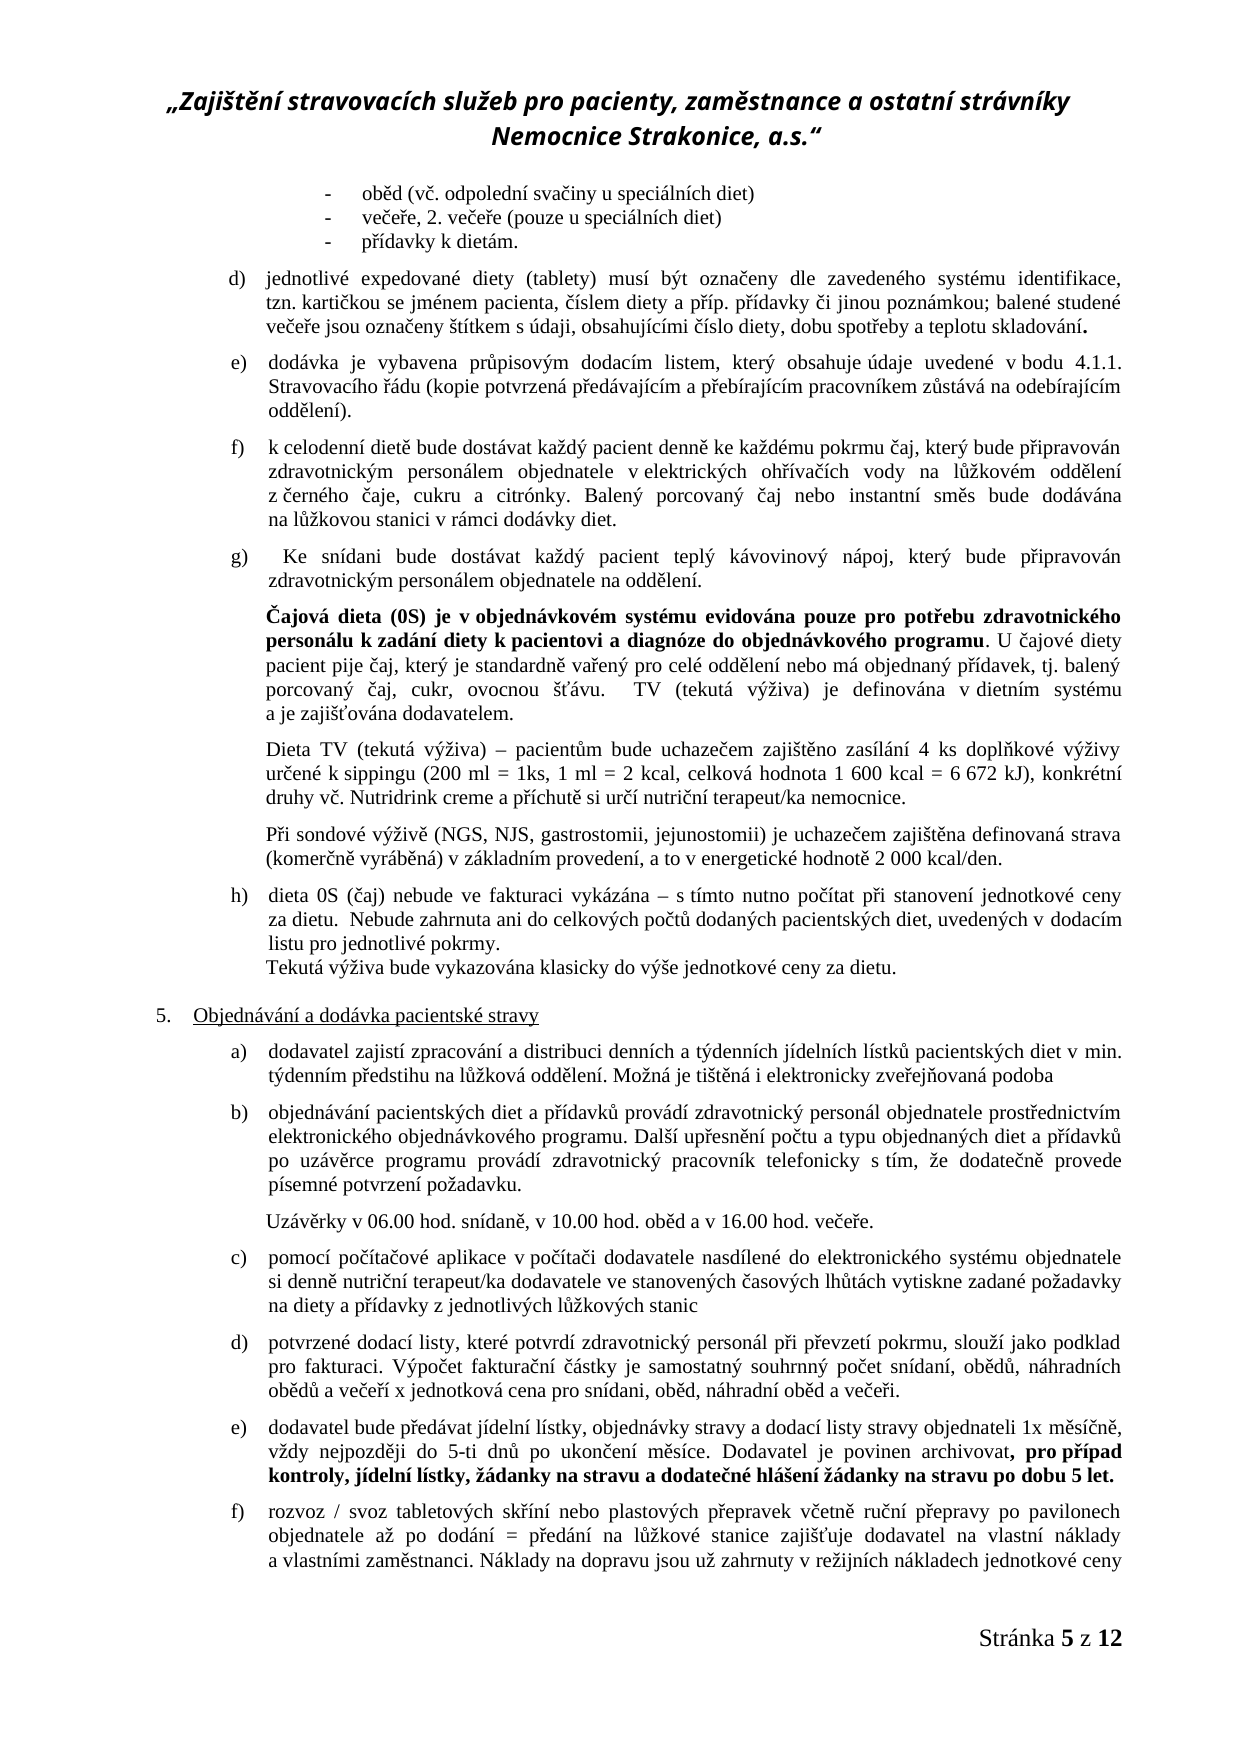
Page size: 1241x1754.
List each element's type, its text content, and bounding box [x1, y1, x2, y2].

list k celodenní dietě bude dostávat každý pacient denně ke každému pokrmu čaj, který bude připravován zdravotnickým personálem objednatele v elektrických ohřívačích vody na lůžkovém oddělení z černého čaje, cukru a citrónky. Balený porcovaný čaj nebo instantní směs bude dodávána na lůžkovou stanici v rámci dodávky diet. [231, 435, 1122, 531]
text Dieta TV (tekutá výživa) – pacientům bude uchazečem zajištěno zasílání 4 ks doplňkové výživy určené k sippingu (200 ml = 1ks, 1 ml = 2 kcal, celková hodnota 1 600 kcal = 6 672 kJ), konkrétní druhy vč. Nutridrink creme a příchutě si určí nutriční terapeut/ka nemocnice. [266, 737, 1122, 809]
list dodavatel zajistí zpracování a distribuci denních a týdenních jídelních lístků pacientských diet v min. týdenním předstihu na lůžková oddělení. Možná je tištěná i elektronicky zveřejňovaná podoba [231, 1039, 1122, 1087]
text Při sondové výživě (NGS, NJS, gastrostomii, jejunostomii) je uchazečem zajištěna definovaná strava (komerčně vyráběná) v základním provedení, a to v energetické hodnotě 2 000 kcal/den. [266, 822, 1122, 870]
text Čajová dieta (0S) je v objednávkovém systému evidována pouze pro potřebu zdravotnického personálu k zadání diety k pacientovi a diagnóze do objednávkového programu. U čajové diety pacient pije čaj, který je standardně vařený pro celé oddělení nebo má objednaný přídavek, tj. balený porcovaný čaj, cukr, ovocnou šťávu. TV (tekutá výživa) je definována v dietním systému a je zajišťována dodavatelem. [266, 604, 1122, 725]
list dodávka je vybavena průpisovým dodacím listem, který obsahuje údaje uvedené v bodu 4.1.1. Stravovacího řádu (kopie potvrzená předávajícím a přebírajícím pracovníkem zůstává na odebírajícím oddělení). [231, 350, 1122, 422]
list dieta 0S (čaj) nebude ve fakturaci vykázána – s tímto nutno počítat při stanovení jednotkové ceny za dietu. Nebude zahrnuta ani do celkových počtů dodaných pacientských diet, uvedených v dodacím listu pro jednotlivé pokrmy. [231, 882, 1122, 955]
list Ke snídani bude dostávat každý pacient teplý kávovinový nápoj, který bude připravován zdravotnickým personálem objednatele na oddělení. [231, 544, 1122, 592]
list pomocí počítačové aplikace v počítači dodavatele nasdílené do elektronického systému objednatele si denně nutriční terapeut/ka dodavatele ve stanovených časových lhůtách vytiskne zadané požadavky na diety a přídavky z jednotlivých lůžkových stanic [231, 1245, 1122, 1317]
list oběd (vč. odpolední svačiny u speciálních diet) [324, 181, 1122, 205]
list Objednávání a dodávka pacientské stravy [156, 1003, 1122, 1027]
text Uzávěrky v 06.00 hod. snídaně, v 10.00 hod. oběd a v 16.00 hod. večeře. [266, 1209, 1122, 1233]
text Tekutá výživa bude vykazována klasicky do výše jednotkové ceny za dietu. [192, 955, 1122, 979]
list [231, 1499, 1122, 1572]
list večeře, 2. večeře (pouze u speciálních diet) [324, 205, 1122, 229]
list přídavky k dietám. [324, 229, 1122, 253]
list dodavatel bude předávat jídelní lístky, objednávky stravy a dodací listy stravy objednateli 1x měsíčně, vždy nejpozději do 5-ti dnů po ukončení měsíce. Dodavatel je povinen archivovat, pro případ kontroly, jídelní lístky, žádanky na stravu a dodatečné hlášení žádanky na stravu po dobu 5 let. [231, 1415, 1122, 1487]
list potvrzené dodací listy, které potvrdí zdravotnický personál při převzetí pokrmu, slouží jako podklad pro fakturaci. Výpočet fakturační částky je samostatný souhrnný počet snídaní, obědů, náhradních obědů a večeří x jednotková cena pro snídani, oběd, náhradní oběd a večeři. [231, 1330, 1122, 1402]
list objednávání pacientských diet a přídavků provádí zdravotnický personál objednatele prostřednictvím elektronického objednávkového programu. Další upřesnění počtu a typu objednaných diet a přídavků po uzávěrce programu provádí zdravotnický pracovník telefonicky s tím, že dodatečně provede písemné potvrzení požadavku. [231, 1100, 1122, 1196]
list jednotlivé expedované diety (tablety) musí být označeny dle zavedeného systému identifikace, tzn. kartičkou se jménem pacienta, číslem diety a příp. přídavky či jinou poznámkou; balené studené večeře jsou označeny štítkem s údaji, obsahujícími číslo diety, dobu spotřeby a teplotu skladování. [228, 266, 1122, 338]
